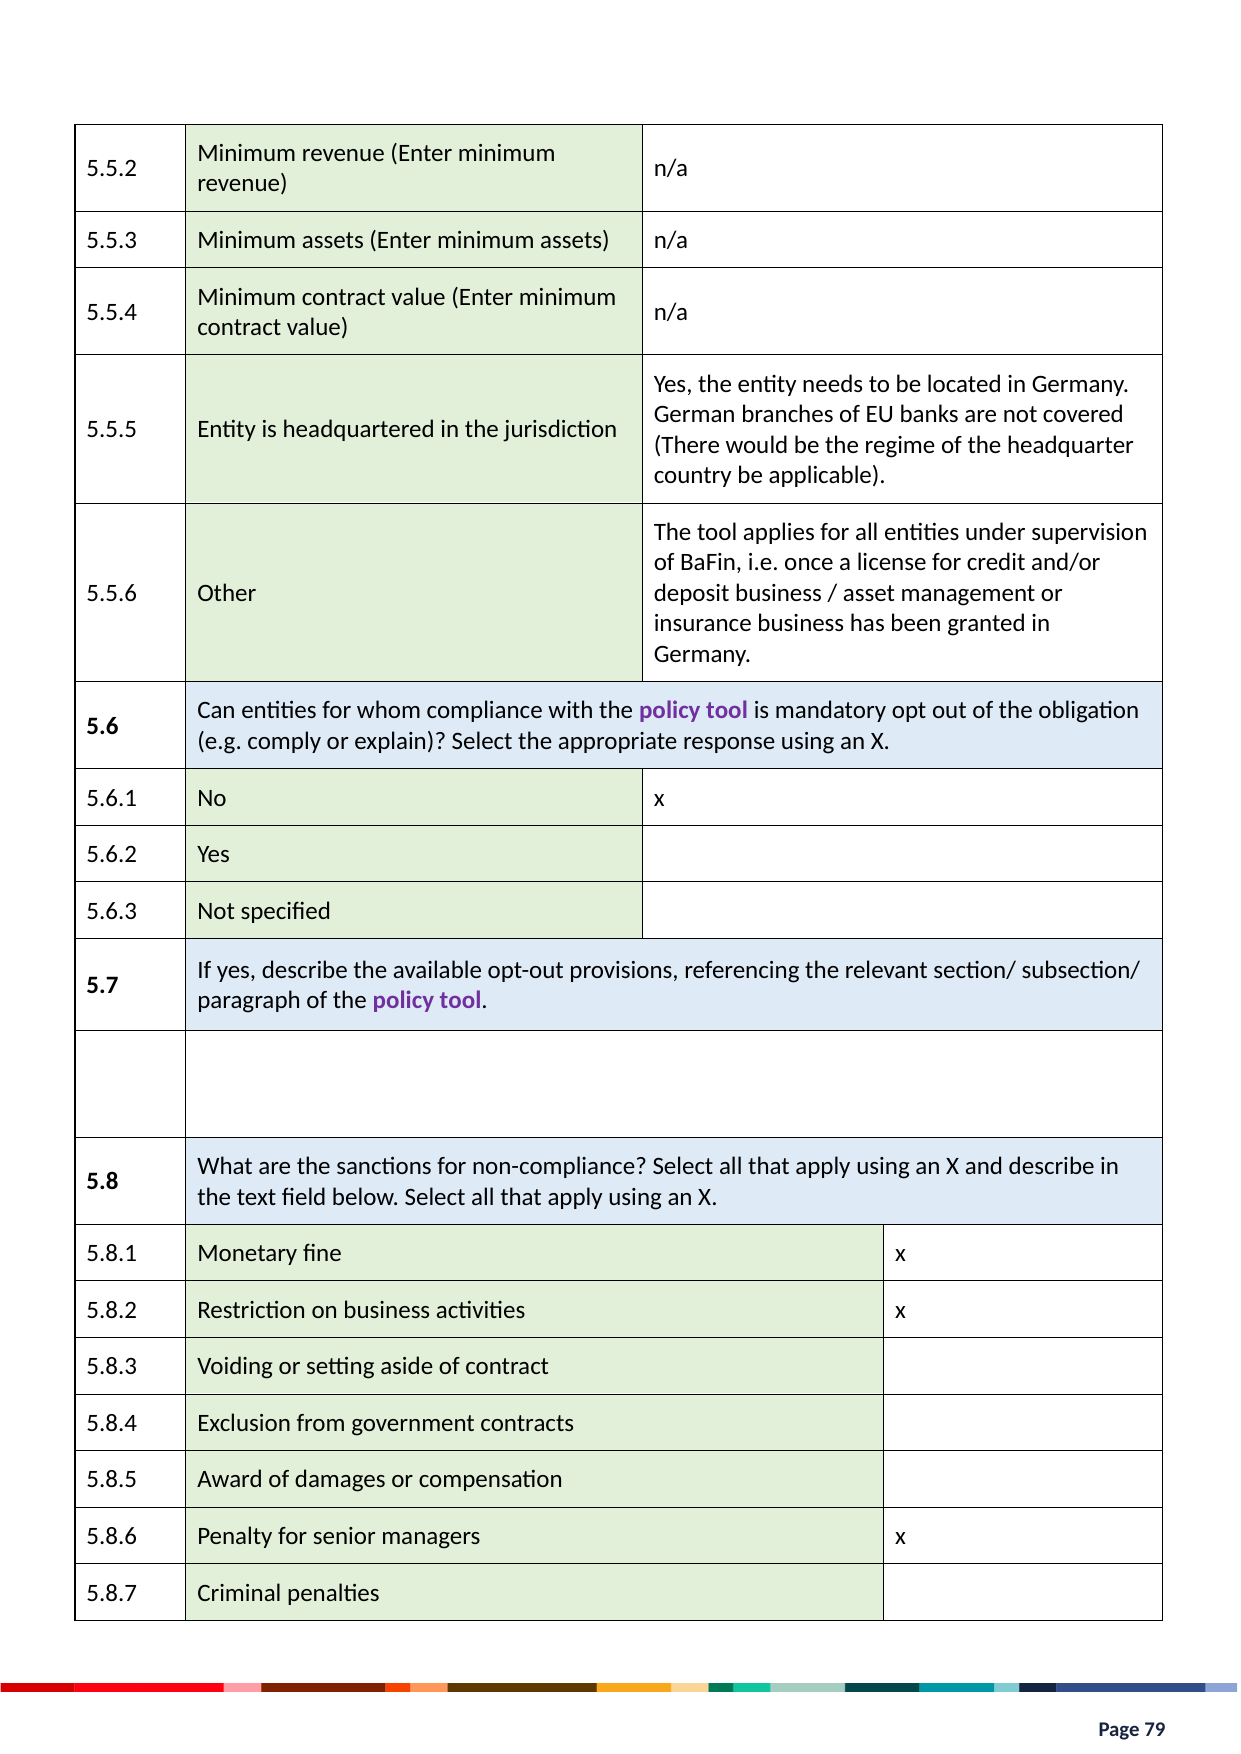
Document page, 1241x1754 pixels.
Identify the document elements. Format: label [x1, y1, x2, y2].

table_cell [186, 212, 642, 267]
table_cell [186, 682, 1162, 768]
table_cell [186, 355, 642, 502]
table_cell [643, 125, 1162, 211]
picture [0, 1683, 1236, 1692]
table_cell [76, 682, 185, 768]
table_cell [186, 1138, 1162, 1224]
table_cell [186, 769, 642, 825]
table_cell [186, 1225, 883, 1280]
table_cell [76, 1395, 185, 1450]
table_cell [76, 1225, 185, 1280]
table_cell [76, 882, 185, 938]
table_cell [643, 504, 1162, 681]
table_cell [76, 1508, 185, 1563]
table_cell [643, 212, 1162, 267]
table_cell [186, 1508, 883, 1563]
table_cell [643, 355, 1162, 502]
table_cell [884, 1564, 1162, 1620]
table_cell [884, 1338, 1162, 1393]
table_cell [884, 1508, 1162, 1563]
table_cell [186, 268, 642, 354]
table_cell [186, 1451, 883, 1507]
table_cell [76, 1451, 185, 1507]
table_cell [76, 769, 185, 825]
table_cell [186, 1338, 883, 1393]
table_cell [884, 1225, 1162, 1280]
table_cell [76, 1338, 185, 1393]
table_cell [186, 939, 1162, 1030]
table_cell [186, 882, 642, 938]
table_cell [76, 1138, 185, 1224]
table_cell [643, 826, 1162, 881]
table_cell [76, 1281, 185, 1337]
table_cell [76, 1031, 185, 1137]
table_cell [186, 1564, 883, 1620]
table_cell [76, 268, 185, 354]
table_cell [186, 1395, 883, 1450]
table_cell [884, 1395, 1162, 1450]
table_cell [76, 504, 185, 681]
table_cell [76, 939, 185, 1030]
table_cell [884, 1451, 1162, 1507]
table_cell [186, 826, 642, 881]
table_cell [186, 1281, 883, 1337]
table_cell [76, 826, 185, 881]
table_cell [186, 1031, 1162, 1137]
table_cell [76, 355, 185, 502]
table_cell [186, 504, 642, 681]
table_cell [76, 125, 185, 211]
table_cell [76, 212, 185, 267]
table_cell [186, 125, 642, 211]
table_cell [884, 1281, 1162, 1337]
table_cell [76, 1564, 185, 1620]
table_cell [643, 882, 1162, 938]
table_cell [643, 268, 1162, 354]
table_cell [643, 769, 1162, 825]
